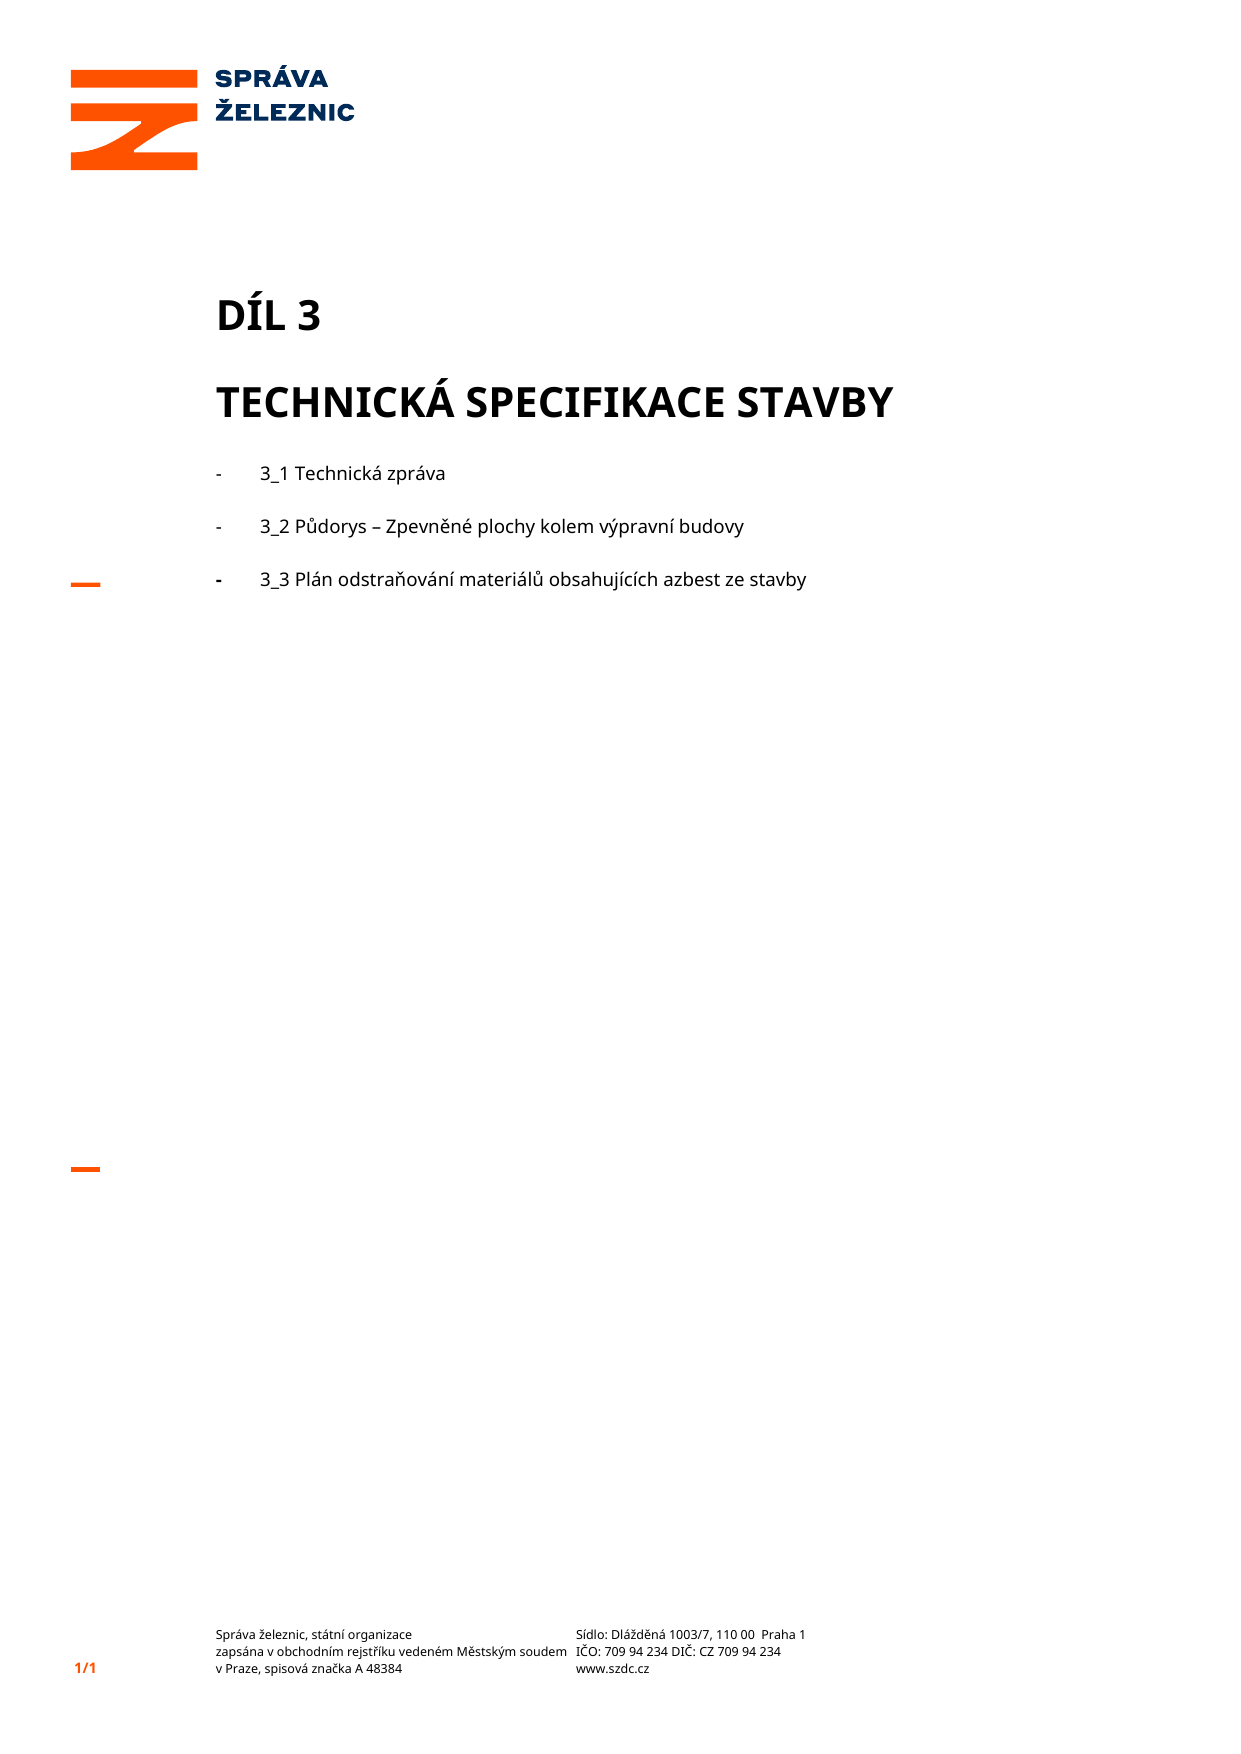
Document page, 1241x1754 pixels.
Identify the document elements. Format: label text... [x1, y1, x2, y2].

list 3_1 Technická zpráva [216, 461, 1122, 486]
text DÍL 3 [216, 286, 1122, 343]
list 3_2 Půdorys – Zpevněné plochy kolem výpravní budovy [216, 514, 1122, 539]
text technická specifikace stavby [216, 373, 1122, 430]
text 3_3 Plán odstraňování materiálů obsahujících azbest ze stavby [216, 567, 1122, 592]
